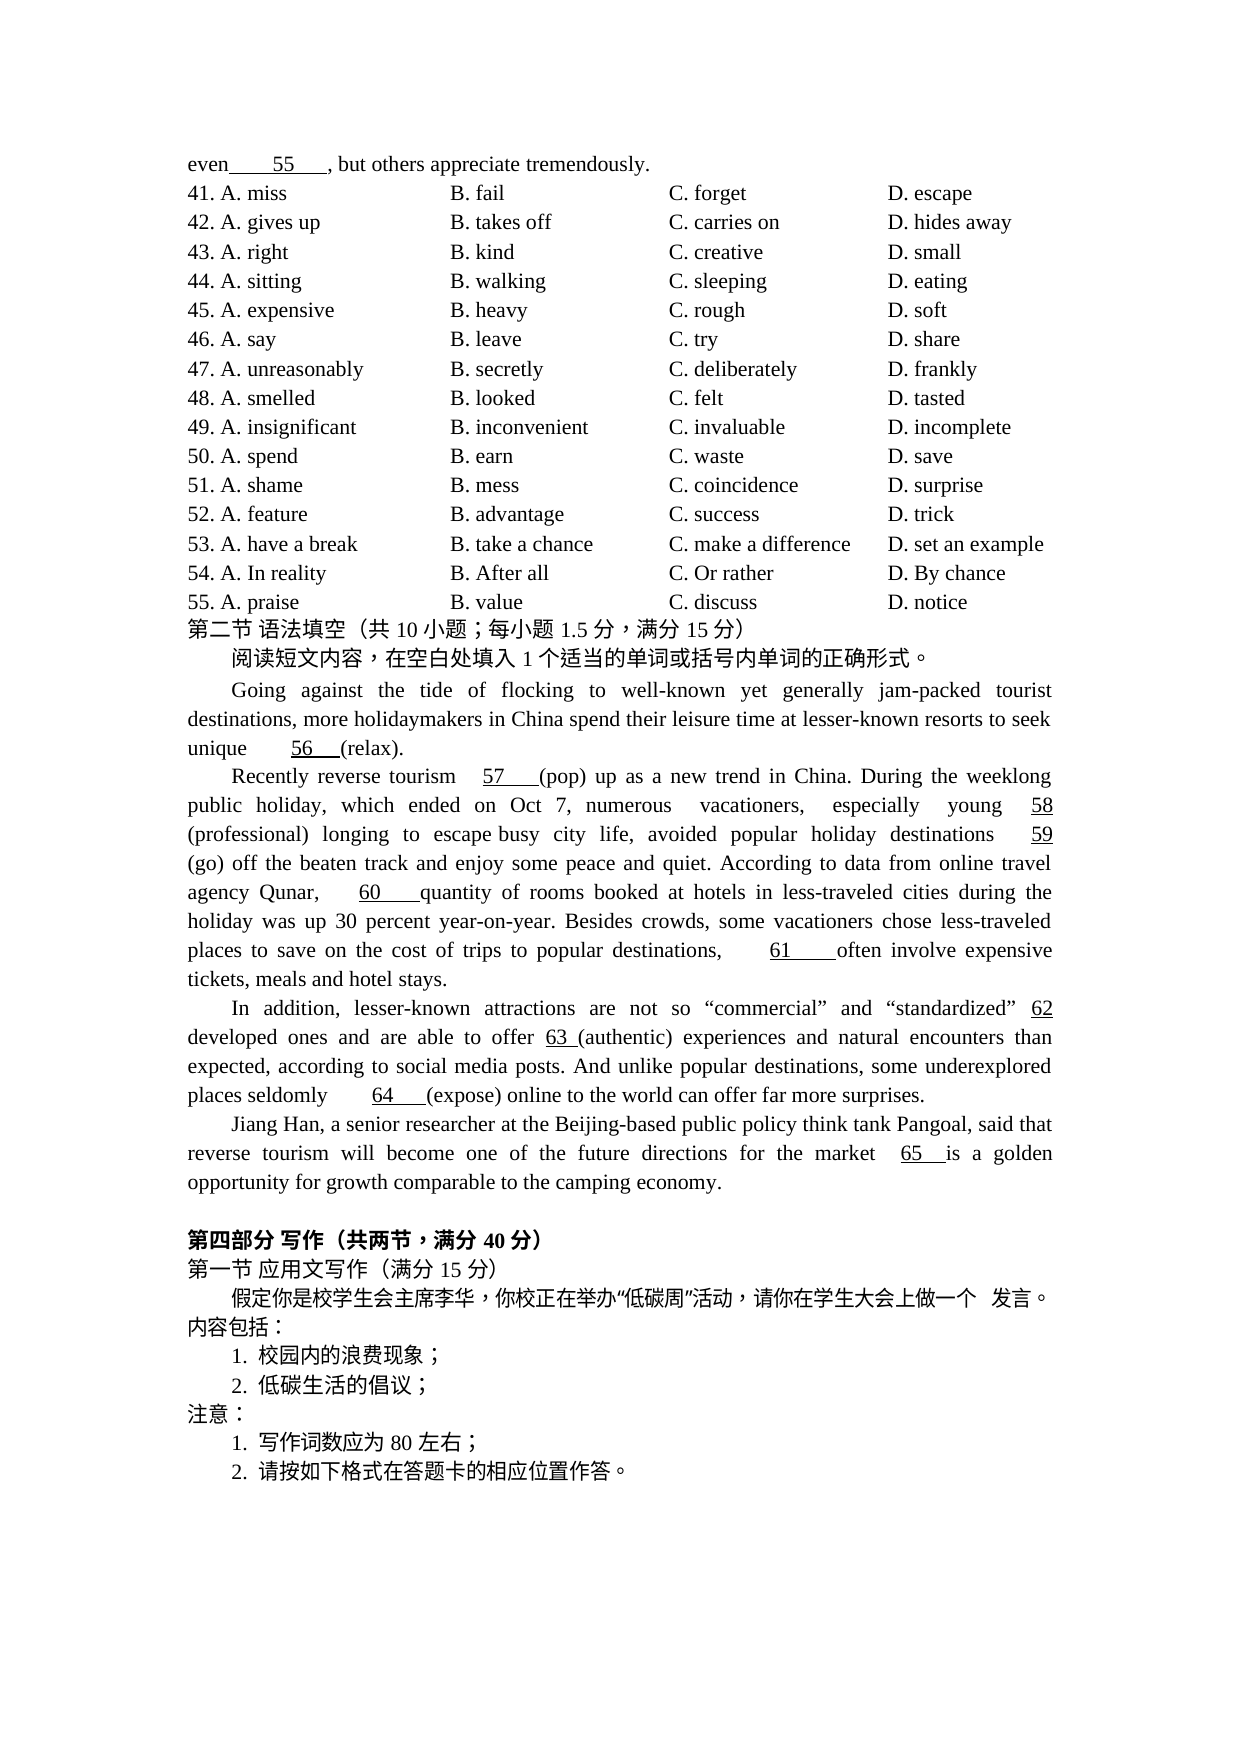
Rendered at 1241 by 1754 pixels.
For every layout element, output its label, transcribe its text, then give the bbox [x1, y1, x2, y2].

table_cell C. felt [631, 383, 869, 412]
list 低碳生活的倡议； 注意： [187, 1370, 433, 1429]
table_cell B. leave [406, 325, 631, 354]
text Recently reverse tourism 57 (pop) up as a new trend in China. During the weeklong public holiday, which ended on Oct 7, numerous vacationers, especially young 58 (professional) longing to escape busy city life, avoided popular holiday destinations 59 (go) off the beaten track and enjoy some peace and quiet. According to data from online travel agency Qunar, 60 quantity of rooms booked at hotels in less-traveled cities during the holiday was up 30 percent year-on-year. Besides crowds, some vacationers chose less-traveled places to save on the cost of trips to popular destinations, 61 often involve expensive tickets, meals and hotel stays. [187, 763, 1053, 991]
table_cell 42. A. gives up [182, 208, 406, 237]
table_cell B. looked [406, 383, 631, 412]
table_cell D. share [869, 325, 1049, 354]
table_cell 53. A. have a break [182, 529, 406, 558]
table_cell D. trick [869, 500, 1049, 529]
table_cell D. notice [869, 588, 1049, 614]
table_cell D. soft [869, 296, 1049, 325]
table_cell B. inconvenient [406, 412, 631, 442]
table_cell B. advantage [406, 500, 631, 529]
table_header D. escape [869, 181, 1049, 208]
table_cell D. tasted [869, 383, 1049, 412]
table_cell 55. A. praise [182, 588, 406, 614]
table_cell B. mess [406, 471, 631, 500]
table_cell D. small [869, 237, 1049, 266]
table_cell C. coincidence [631, 471, 869, 500]
table_cell D. frankly [869, 354, 1049, 383]
text 阅读短文内容，在空白处填入 1 个适当的单词或括号内单词的正确形式。 [232, 643, 1065, 672]
table_cell C. deliberately [631, 354, 869, 383]
table_header 41. A. miss [182, 181, 406, 208]
table_cell C. carries on [631, 208, 869, 237]
table_header C. forget [631, 181, 869, 208]
table_cell B. takes off [406, 208, 631, 237]
table_cell 47. A. unreasonably [182, 354, 406, 383]
table_cell 48. A. smelled [182, 383, 406, 412]
text 第四部分 写作（共两节，满分 40 分） 第一节 应用文写作（满分 15 分） [187, 1225, 568, 1283]
table_cell B. heavy [406, 296, 631, 325]
text In addition, lesser-known attractions are not so “commercial” and “standardized” 62 developed ones and are able to offer 63 (authentic) experiences and natural encounters than expected, according to social media posts. And unlike popular destinations, some underexplored places seldomly 64 (expose) online to the world can offer far more surprises. [187, 995, 1053, 1107]
text even 55 , but others appreciate tremendously. [187, 151, 1065, 176]
table_cell C. rough [631, 296, 869, 325]
table_cell C. discuss [631, 588, 869, 614]
text Going against the tide of flocking to well-known yet generally jam-packed tourist destinations, more holidaymakers in China spend their leisure time at lesser-known resorts to seek unique 56 (relax). [187, 677, 1053, 760]
table_cell C. try [631, 325, 869, 354]
text Jiang Han, a senior researcher at the Beijing-based public policy think tank Pangoal, said that reverse tourism will become one of the future directions for the market 65 is a golden opportunity for growth comparable to the camping economy. [187, 1111, 1053, 1194]
table_cell 46. A. say [182, 325, 406, 354]
table_cell C. creative [631, 237, 869, 266]
table_cell B. secretly [406, 354, 631, 383]
table_cell D. incomplete [869, 412, 1049, 442]
table_cell B. walking [406, 266, 631, 296]
table_cell 44. A. sitting [182, 266, 406, 296]
table_cell C. invaluable [631, 412, 869, 442]
table_cell C. success [631, 500, 869, 529]
table_cell 51. A. shame [182, 471, 406, 500]
table_cell C. make a difference [631, 529, 869, 558]
list 请按如下格式在答题卡的相应位置作答。 [231, 1456, 1065, 1486]
table_cell B. take a chance [406, 529, 631, 558]
table_cell 45. A. expensive [182, 296, 406, 325]
table_cell 54. A. In reality [182, 558, 406, 587]
table_cell 43. A. right [182, 237, 406, 266]
table_cell C. sleeping [631, 266, 869, 296]
table_cell D. hides away [869, 208, 1049, 237]
table_cell B. earn [406, 442, 631, 471]
table_cell 49. A. insignificant [182, 412, 406, 442]
table_cell D. save [869, 442, 1049, 471]
table_cell D. set an example [869, 529, 1049, 558]
text 假定你是校学生会主席李华，你校正在举办“低碳周”活动，请你在学生大会上做一个 发言。内容包括： [187, 1283, 1053, 1341]
table_cell C. Or rather [631, 558, 869, 587]
table_cell D. By chance [869, 558, 1049, 587]
table_cell C. waste [631, 442, 869, 471]
table_cell B. kind [406, 237, 631, 266]
list 校园内的浪费现象； [187, 1341, 1065, 1369]
table_cell 52. A. feature [182, 500, 406, 529]
table_header B. fail [406, 181, 631, 208]
list 写作词数应为 80 左右； [231, 1429, 1065, 1456]
table_cell D. eating [869, 266, 1049, 296]
table_cell D. surprise [869, 471, 1049, 500]
table_cell 50. A. spend [182, 442, 406, 471]
table_cell B. After all [406, 558, 631, 587]
table_cell B. value [406, 588, 631, 614]
text 第二节 语法填空（共 10 小题；每小题 1.5 分，满分 15 分） [187, 614, 1065, 643]
